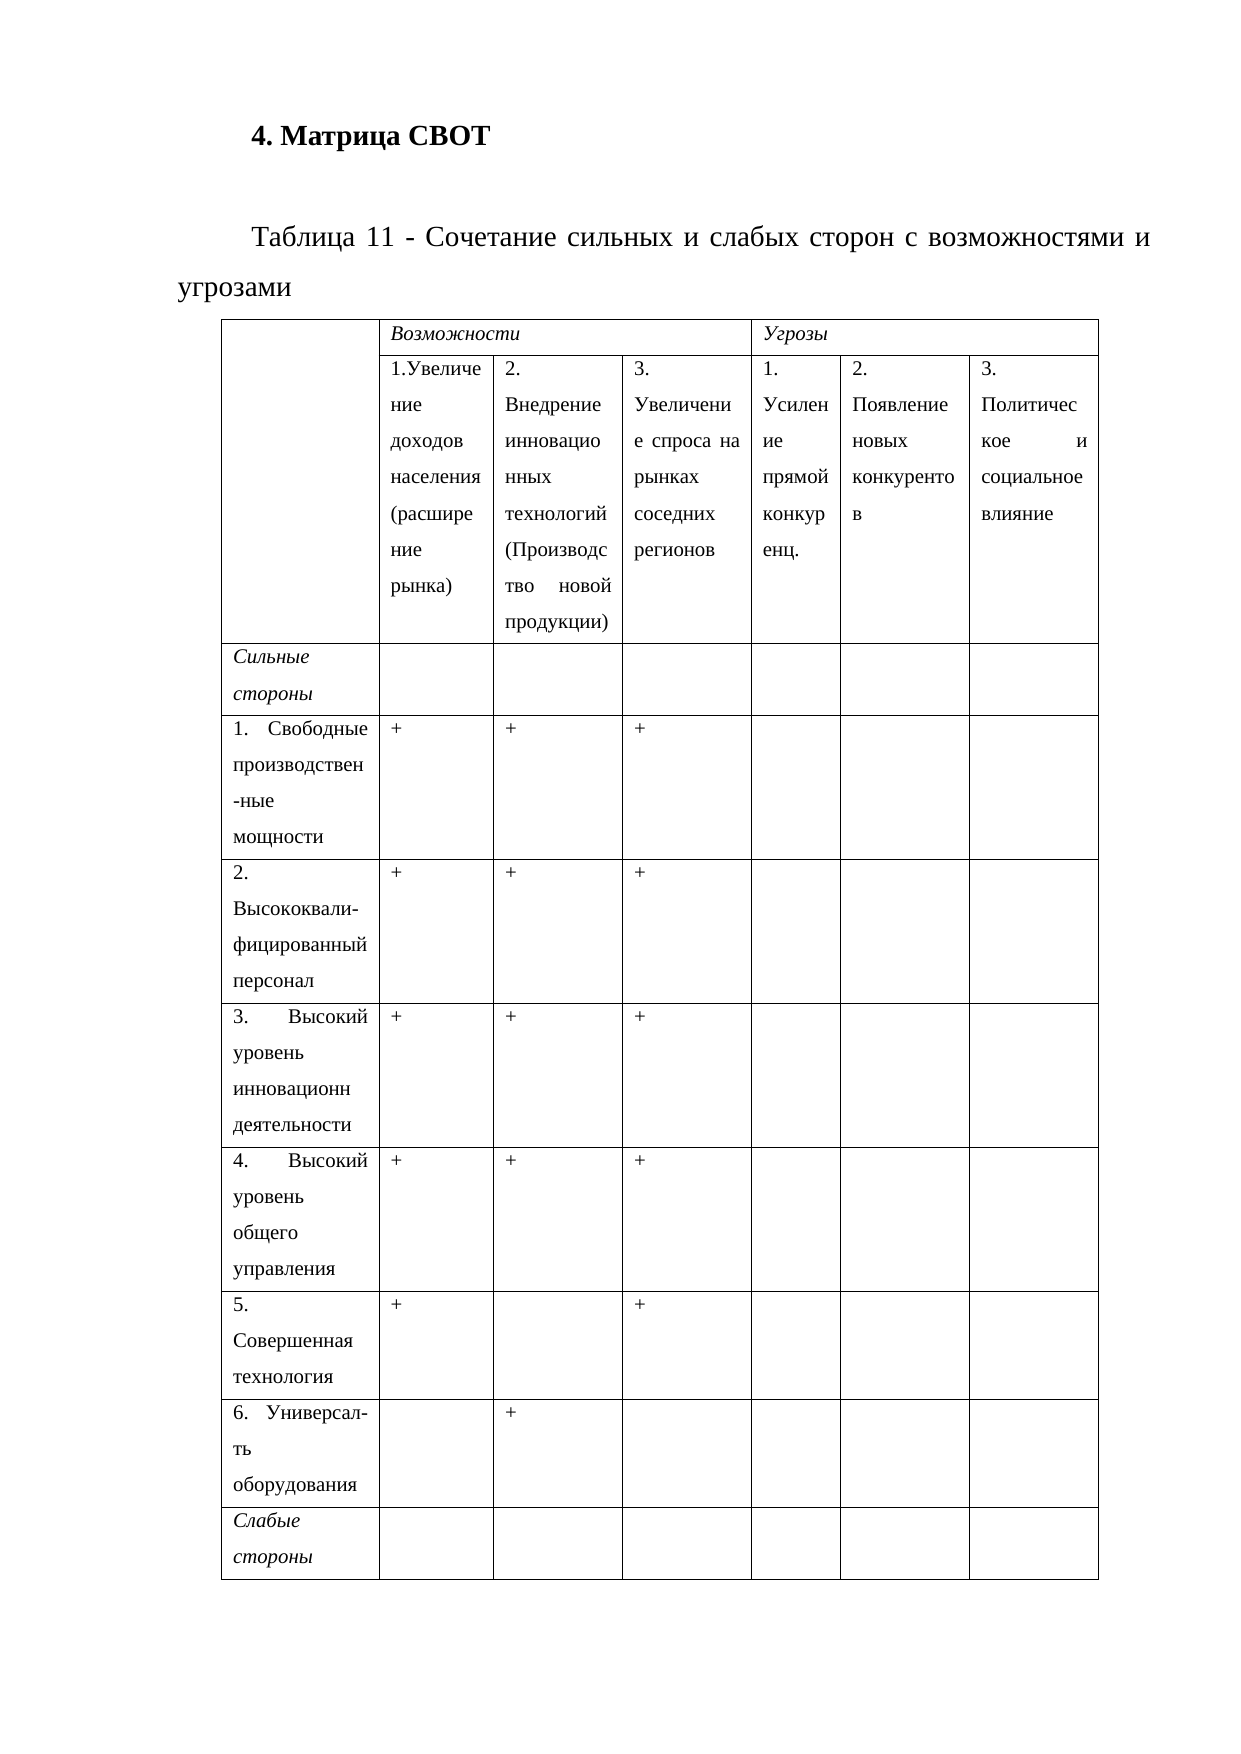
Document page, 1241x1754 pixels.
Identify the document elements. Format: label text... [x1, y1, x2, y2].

table_cell [623, 1400, 751, 1507]
table_cell [752, 716, 840, 859]
table_cell [494, 1292, 622, 1399]
subtitle 4. Матрица СВОТ [177, 118, 1152, 152]
table_cell [841, 1004, 969, 1147]
table_cell [494, 1508, 622, 1579]
table_cell [380, 1400, 493, 1507]
table_cell 4. Высокий уровень общего управления [222, 1148, 379, 1291]
table_cell + [623, 1004, 751, 1147]
table_cell [752, 1508, 840, 1579]
table_cell [841, 1400, 969, 1507]
table_cell [752, 644, 840, 715]
table_cell [970, 860, 1098, 1003]
table_cell [841, 716, 969, 859]
table_cell [494, 644, 622, 715]
table_cell + [494, 1004, 622, 1147]
table_cell [970, 1400, 1098, 1507]
table_cell + [623, 860, 751, 1003]
table_cell 3. Увеличение спроса на рынках соседних регионов [623, 356, 751, 643]
table_cell + [494, 1400, 622, 1507]
table_cell 3. Политическое и социальное влияние [970, 356, 1098, 643]
table_cell + [494, 1148, 622, 1291]
table_cell + [494, 716, 622, 859]
table_cell + [494, 860, 622, 1003]
table_cell [841, 1292, 969, 1399]
table_cell [752, 1004, 840, 1147]
table_cell [752, 1148, 840, 1291]
table_cell 3. Высокий уровень инновационн деятельности [222, 1004, 379, 1147]
table_cell [841, 1508, 969, 1579]
text Таблица 11 - Сочетание сильных и слабых сторон с возможностями и угрозами [177, 219, 1152, 303]
table_cell [752, 860, 840, 1003]
table_cell 2. Внедрение инновационных технологий (Производство новой продукции) [494, 356, 622, 643]
table_cell + [623, 716, 751, 859]
table_cell [970, 1004, 1098, 1147]
table_cell [841, 644, 969, 715]
table_cell 5. Совершенная технология [222, 1292, 379, 1399]
table_cell + [380, 860, 493, 1003]
table_cell [752, 1292, 840, 1399]
table_cell + [380, 1004, 493, 1147]
table_header Возможности [380, 320, 751, 355]
table_cell Слабые стороны [222, 1508, 379, 1579]
table_cell + [380, 1292, 493, 1399]
table_cell + [623, 1148, 751, 1291]
table_cell [380, 1508, 493, 1579]
table_cell + [380, 716, 493, 859]
table_cell 6. Универсал-ть оборудования [222, 1400, 379, 1507]
table_cell + [380, 1148, 493, 1291]
table_cell [623, 644, 751, 715]
table_cell [970, 644, 1098, 715]
table_header [222, 320, 379, 643]
table_header Угрозы [752, 320, 1098, 355]
table_cell [970, 1148, 1098, 1291]
table_cell [970, 1508, 1098, 1579]
table_cell 2. Высококвали-фицированный персонал [222, 860, 379, 1003]
table_cell 1. Свободные производствен-ные мощности [222, 716, 379, 859]
table_cell [970, 1292, 1098, 1399]
table_cell [380, 644, 493, 715]
table_cell 2. Появление новых конкурентов [841, 356, 969, 643]
table_cell 1. Усиление прямой конкуренц. [752, 356, 840, 643]
table_cell + [623, 1292, 751, 1399]
table_cell 1.Увеличение доходов населения (расширение рынка) [380, 356, 493, 643]
table_cell [841, 860, 969, 1003]
table_cell [752, 1400, 840, 1507]
table_cell [623, 1508, 751, 1579]
table_cell Сильные стороны [222, 644, 379, 715]
table_cell [841, 1148, 969, 1291]
table_cell [970, 716, 1098, 859]
